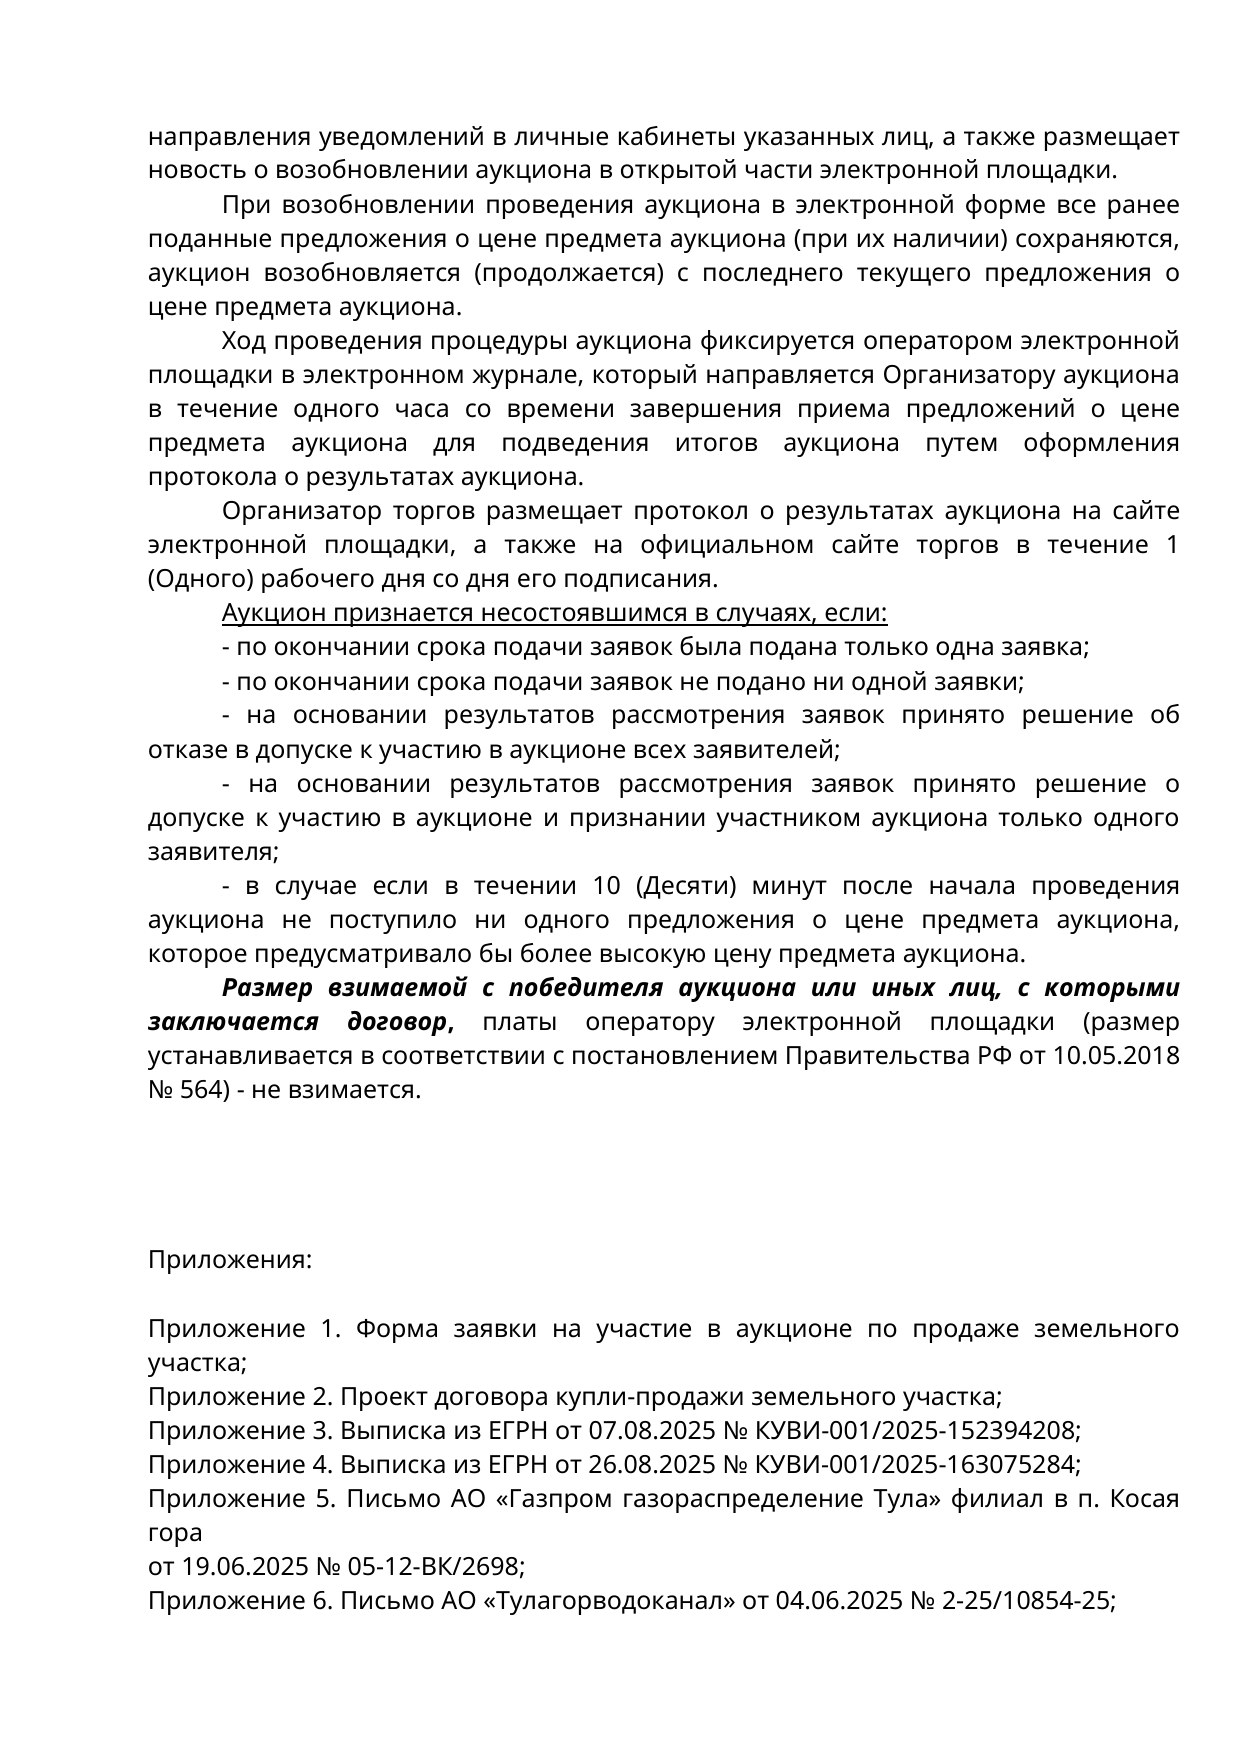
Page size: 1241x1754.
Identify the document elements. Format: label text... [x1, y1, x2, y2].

text Аукцион признается несостоявшимся в случаях, если: [148, 595, 1181, 629]
text Размер взимаемой с победителя аукциона или иных лиц, с которыми заключается договор, платы оператору электронной площадки (размер устанавливается в соответствии с постановлением Правительства РФ от 10.05.2018 № 564) - не взимается. [148, 970, 1181, 1106]
text Приложение 5. Письмо АО «Газпром газораспределение Тула» филиал в п. Косая гора от 19.06.2025 № 05-12-ВК/2698; [148, 1481, 1181, 1583]
text Приложения: [148, 1242, 1181, 1276]
text - на основании результатов рассмотрения заявок принято решение об отказе в допуске к участию в аукционе всех заявителей; [148, 697, 1181, 765]
text - по окончании срока подачи заявок была подана только одна заявка; [148, 629, 1181, 663]
text Приложение 4. Выписка из ЕГРН от 26.08.2025 № КУВИ-001/2025-163075284; [148, 1447, 1181, 1481]
text Приложение 1. Форма заявки на участие в аукционе по продаже земельного участка; [148, 1310, 1181, 1378]
text - на основании результатов рассмотрения заявок принято решение о допуске к участию в аукционе и признании участником аукциона только одного заявителя; [148, 765, 1181, 867]
text - в случае если в течении 10 (Десяти) минут после начала проведения аукциона не поступило ни одного предложения о цене предмета аукциона, которое предусматривало бы более высокую цену предмета аукциона. [148, 867, 1181, 970]
text Приложение 3. Выписка из ЕГРН от 07.08.2025 № КУВИ-001/2025-152394208; [148, 1412, 1181, 1447]
text Ход проведения процедуры аукциона фиксируется оператором электронной площадки в электронном журнале, который направляется Организатору аукциона в течение одного часа со времени завершения приема предложений о цене предмета аукциона для подведения итогов аукциона путем оформления протокола о результатах аукциона. [148, 322, 1181, 493]
text Приложение 6. Письмо АО «Тулагорводоканал» от 04.06.2025 № 2-25/10854-25; [148, 1583, 1181, 1617]
text Организатор торгов размещает протокол о результатах аукциона на сайте электронной площадки, а также на официальном сайте торгов в течение 1 (Одного) рабочего дня со дня его подписания. [148, 493, 1181, 595]
text При возобновлении проведения аукциона в электронной форме все ранее поданные предложения о цене предмета аукциона (при их наличии) сохраняются, аукцион возобновляется (продолжается) с последнего текущего предложения о цене предмета аукциона. [148, 186, 1181, 322]
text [148, 118, 1181, 186]
text Приложение 2. Проект договора купли-продажи земельного участка; [148, 1378, 1181, 1412]
text - по окончании срока подачи заявок не подано ни одной заявки; [148, 663, 1181, 697]
